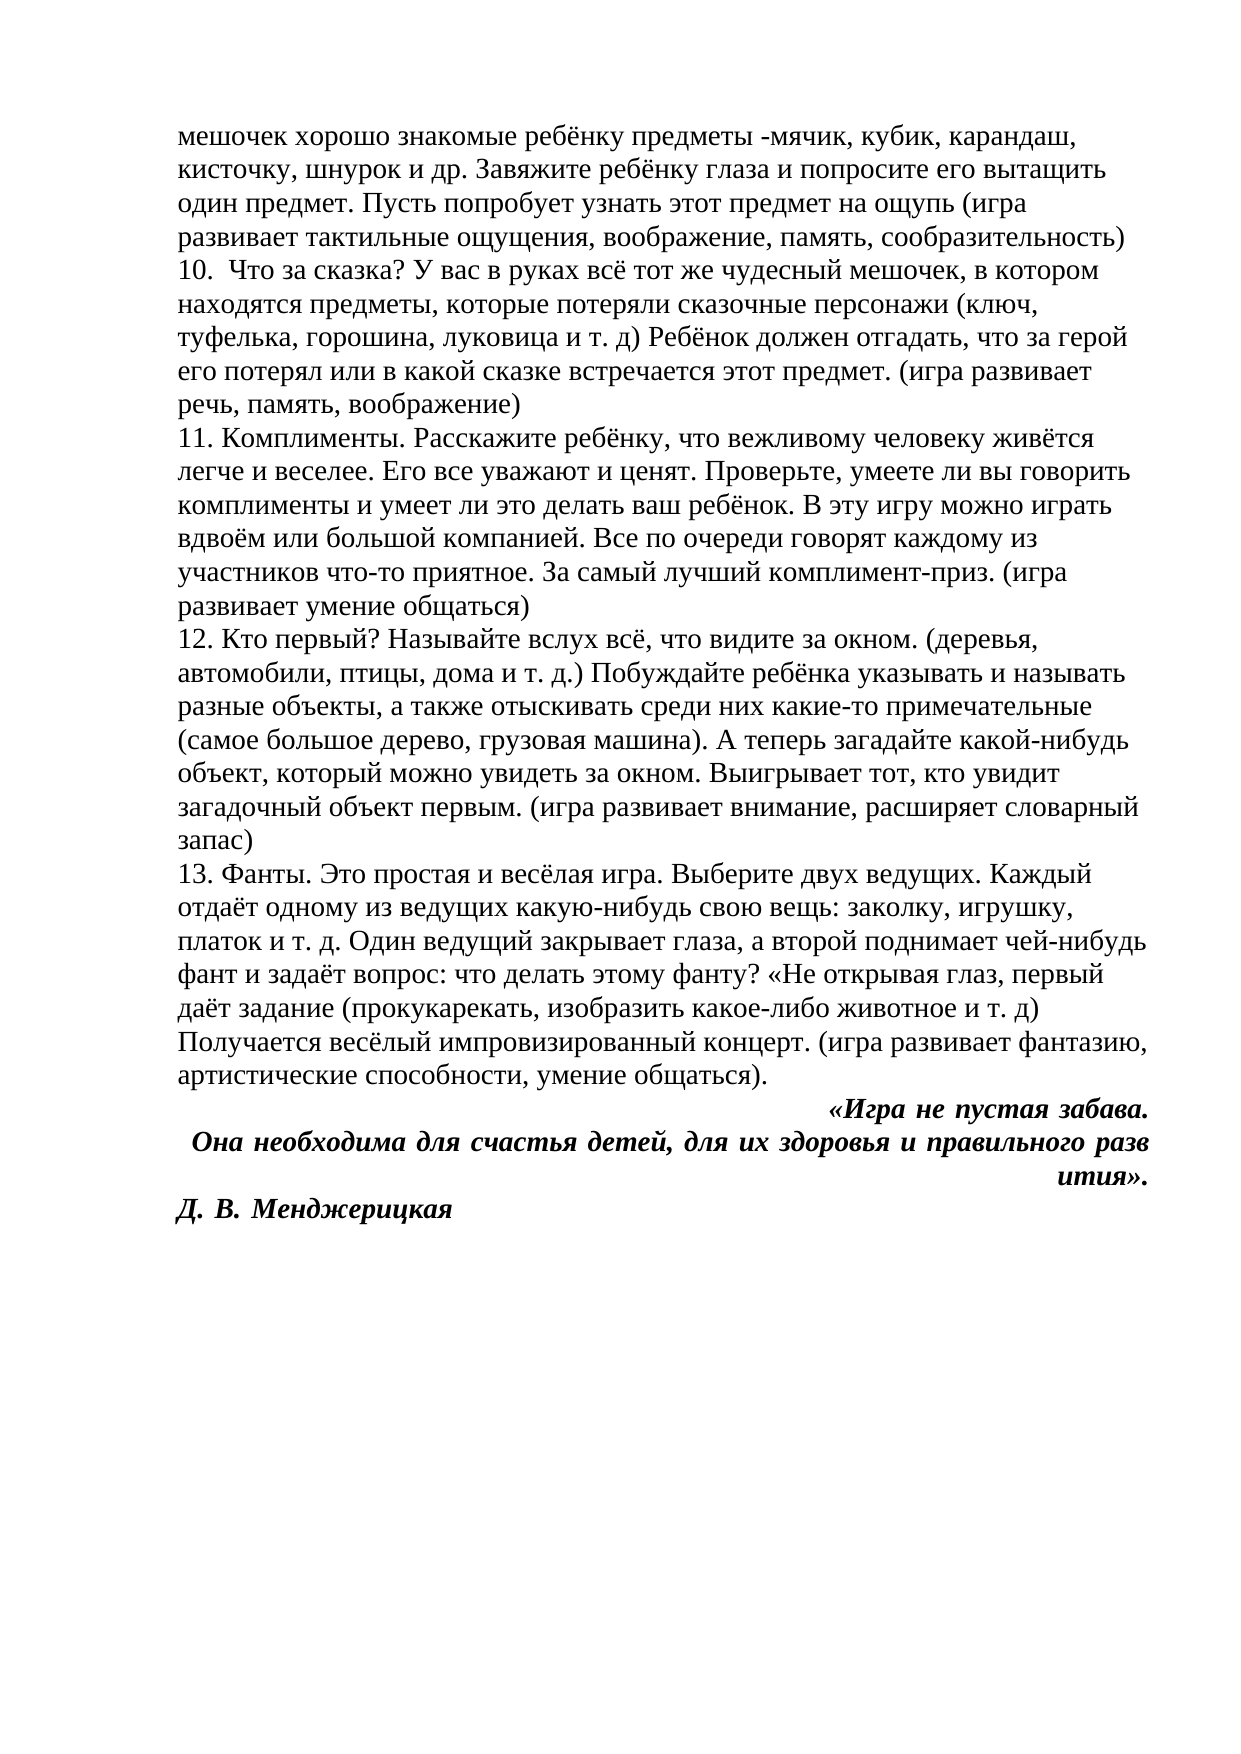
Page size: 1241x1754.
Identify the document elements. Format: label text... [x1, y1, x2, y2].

text 13. Фанты. Это простая и весёлая игра. Выберите двух ведущих. Каждый отдаёт одному из ведущих какую-нибудь свою вещь: заколку, игрушку, платок и т. д. Один ведущий закрывает глаза, а второй поднимает чей-нибудь фант и задаёт вопрос: что делать этому фанту? «Не открывая глаз, первый даёт задание (прокукарекать, изобразить какое-либо животное и т. д) Получается весёлый импровизированный концерт. (игра развивает фантазию, артистические способности, умение общаться). [177, 856, 1152, 1091]
text Д. В. Менджерицкая [177, 1191, 1152, 1225]
text «Игра не пустая забава. [177, 1091, 1152, 1124]
text 10. Что за сказка? У вас в руках всё тот же чудесный мешочек, в котором находятся предметы, которые потеряли сказочные персонажи (ключ, туфелька, горошина, луковица и т. д) Ребёнок должен отгадать, что за герой его потерял или в какой сказке встречается этот предмет. (игра развивает речь, память, воображение) [177, 252, 1152, 420]
text 12. Кто первый? Называйте вслух всё, что видите за окном. (деревья, автомобили, птицы, дома и т. д.) Побуждайте ребёнка указывать и называть разные объекты, а также отыскивать среди них какие-то примечательные (самое большое дерево, грузовая машина). А теперь загадайте какой-нибудь объект, который можно увидеть за окном. Выигрывает тот, кто увидит загадочный объект первым. (игра развивает внимание, расширяет словарный запас) [177, 621, 1152, 856]
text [177, 118, 1152, 252]
text Она необходима для счастья детей, для их здоровья и правильного развития». [177, 1124, 1152, 1191]
text 11. Комплименты. Расскажите ребёнку, что вежливому человеку живётся легче и веселее. Его все уважают и ценят. Проверьте, умеете ли вы говорить комплименты и умеет ли это делать ваш ребёнок. В эту игру можно играть вдвоём или большой компанией. Все по очереди говорят каждому из участников что-то приятное. За самый лучший комплимент-приз. (игра развивает умение общаться) [177, 420, 1152, 621]
